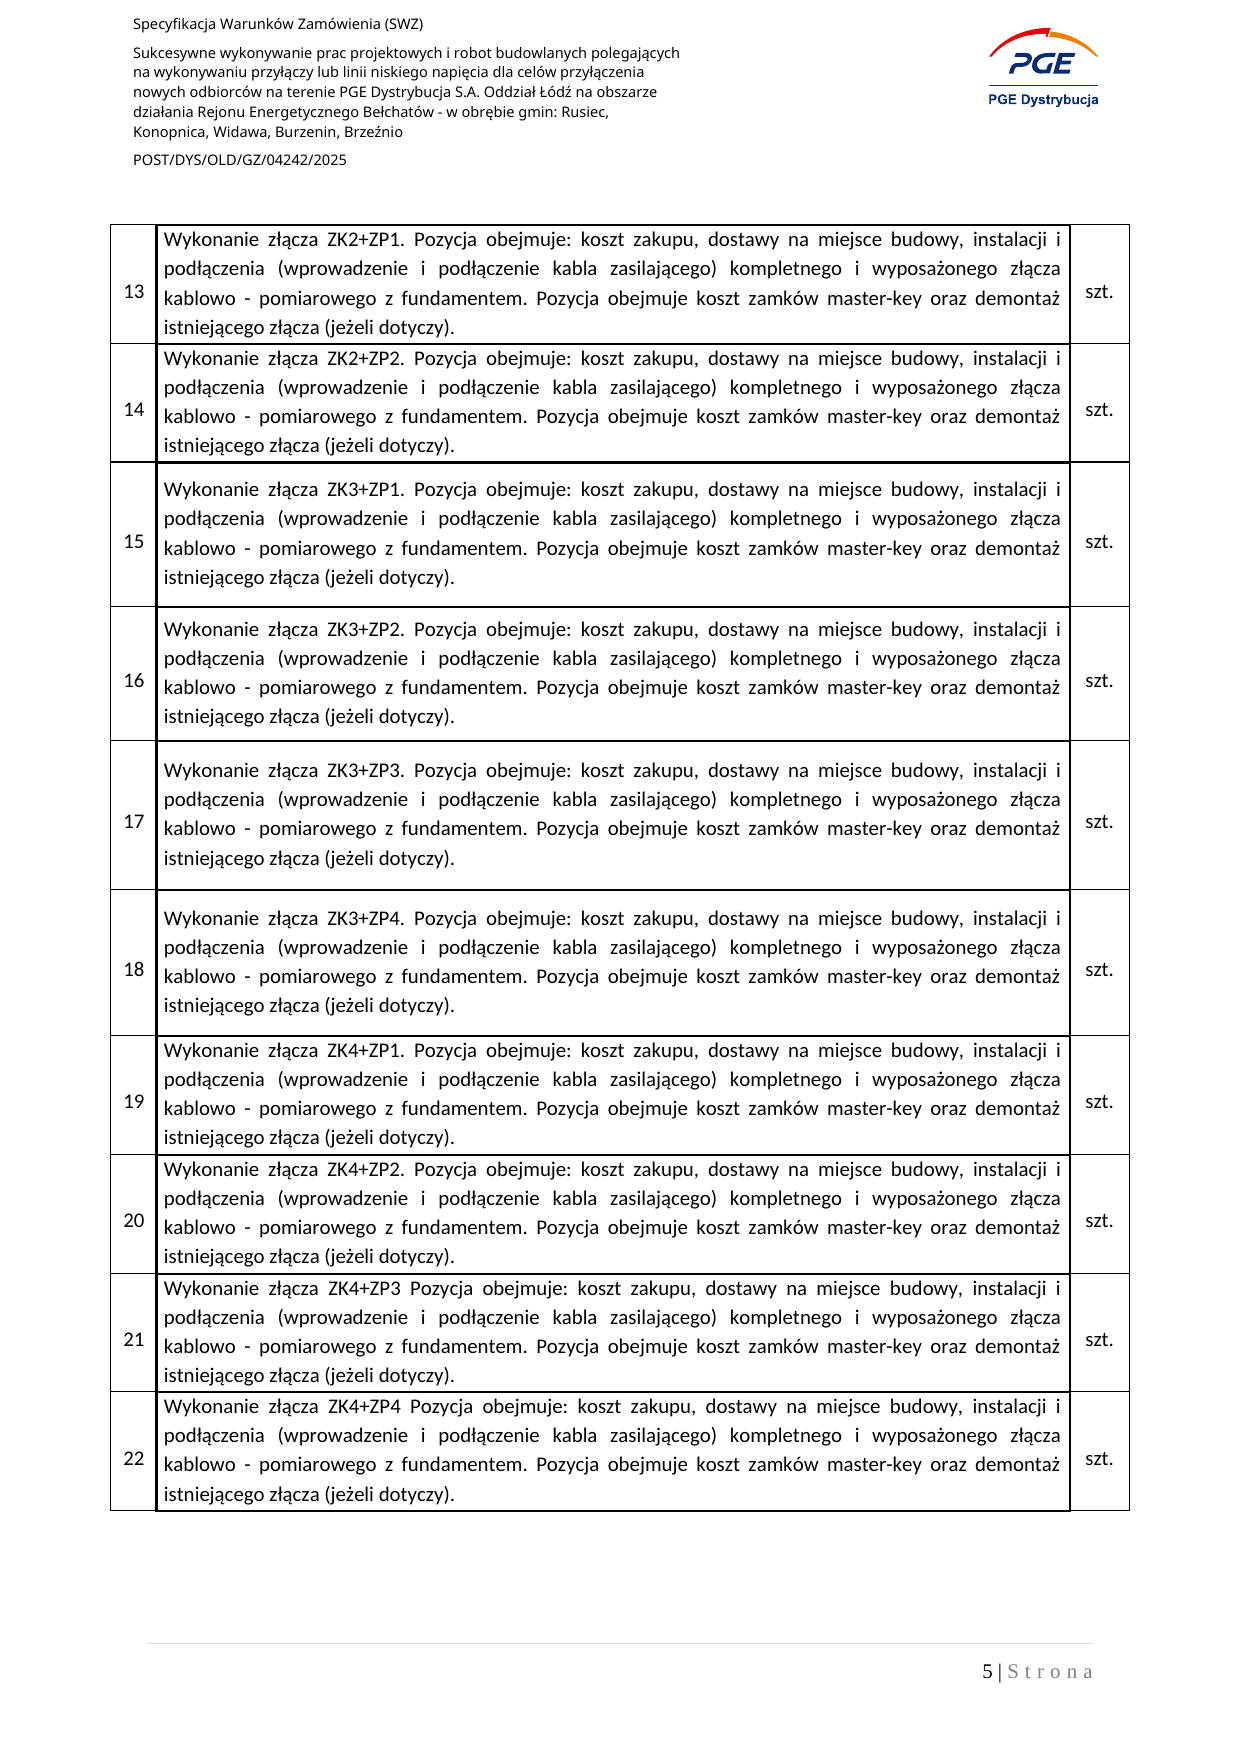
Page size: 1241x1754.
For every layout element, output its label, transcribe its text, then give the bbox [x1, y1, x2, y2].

table_cell szt. [1071, 225, 1129, 343]
table_cell 13 [111, 225, 155, 343]
table_cell Wykonanie złącza ZK4+ZP4 Pozycja obejmuje: koszt zakupu, dostawy na miejsce budowy, instalacji i podłączenia (wprowadzenie i podłączenie kabla zasilającego) kompletnego i wyposażonego złącza kablowo - pomiarowego z fundamentem. Pozycja obejmuje koszt zamków master-key oraz demontaż istniejącego złącza (jeżeli dotyczy). [158, 1393, 1069, 1510]
table_cell szt. [1071, 607, 1129, 740]
table_cell 14 [111, 344, 155, 461]
table_cell Wykonanie złącza ZK4+ZP1. Pozycja obejmuje: koszt zakupu, dostawy na miejsce budowy, instalacji i podłączenia (wprowadzenie i podłączenie kabla zasilającego) kompletnego i wyposażonego złącza kablowo - pomiarowego z fundamentem. Pozycja obejmuje koszt zamków master-key oraz demontaż istniejącego złącza (jeżeli dotyczy). [158, 1037, 1069, 1153]
table_cell szt. [1071, 344, 1129, 461]
table_cell szt. [1071, 1274, 1129, 1391]
table_cell Wykonanie złącza ZK3+ZP2. Pozycja obejmuje: koszt zakupu, dostawy na miejsce budowy, instalacji i podłączenia (wprowadzenie i podłączenie kabla zasilającego) kompletnego i wyposażonego złącza kablowo - pomiarowego z fundamentem. Pozycja obejmuje koszt zamków master-key oraz demontaż istniejącego złącza (jeżeli dotyczy). [158, 608, 1069, 740]
table_cell Wykonanie złącza ZK3+ZP3. Pozycja obejmuje: koszt zakupu, dostawy na miejsce budowy, instalacji i podłączenia (wprowadzenie i podłączenie kabla zasilającego) kompletnego i wyposażonego złącza kablowo - pomiarowego z fundamentem. Pozycja obejmuje koszt zamków master-key oraz demontaż istniejącego złącza (jeżeli dotyczy). [158, 742, 1069, 889]
table_cell szt. [1071, 463, 1129, 606]
table_cell Wykonanie złącza ZK3+ZP4. Pozycja obejmuje: koszt zakupu, dostawy na miejsce budowy, instalacji i podłączenia (wprowadzenie i podłączenie kabla zasilającego) kompletnego i wyposażonego złącza kablowo - pomiarowego z fundamentem. Pozycja obejmuje koszt zamków master-key oraz demontaż istniejącego złącza (jeżeli dotyczy). [158, 891, 1069, 1035]
table_cell 18 [111, 890, 155, 1035]
table_cell 17 [111, 741, 155, 889]
table_cell Wykonanie złącza ZK4+ZP2. Pozycja obejmuje: koszt zakupu, dostawy na miejsce budowy, instalacji i podłączenia (wprowadzenie i podłączenie kabla zasilającego) kompletnego i wyposażonego złącza kablowo - pomiarowego z fundamentem. Pozycja obejmuje koszt zamków master-key oraz demontaż istniejącego złącza (jeżeli dotyczy). [158, 1156, 1069, 1273]
table_cell 21 [111, 1274, 155, 1391]
table_cell Wykonanie złącza ZK3+ZP1. Pozycja obejmuje: koszt zakupu, dostawy na miejsce budowy, instalacji i podłączenia (wprowadzenie i podłączenie kabla zasilającego) kompletnego i wyposażonego złącza kablowo - pomiarowego z fundamentem. Pozycja obejmuje koszt zamków master-key oraz demontaż istniejącego złącza (jeżeli dotyczy). [158, 464, 1069, 606]
table_cell szt. [1071, 741, 1129, 889]
table_cell 22 [111, 1392, 155, 1510]
table_cell 20 [111, 1155, 155, 1273]
table_cell szt. [1071, 890, 1129, 1035]
table_cell 15 [111, 463, 155, 606]
table_cell Wykonanie złącza ZK2+ZP1. Pozycja obejmuje: koszt zakupu, dostawy na miejsce budowy, instalacji i podłączenia (wprowadzenie i podłączenie kabla zasilającego) kompletnego i wyposażonego złącza kablowo - pomiarowego z fundamentem. Pozycja obejmuje koszt zamków master-key oraz demontaż istniejącego złącza (jeżeli dotyczy). [158, 226, 1069, 343]
table_cell szt. [1071, 1392, 1129, 1510]
table_cell szt. [1071, 1036, 1129, 1153]
table_cell szt. [1071, 1155, 1129, 1273]
table_cell 16 [111, 607, 155, 740]
table_cell 19 [111, 1036, 155, 1153]
table_cell Wykonanie złącza ZK2+ZP2. Pozycja obejmuje: koszt zakupu, dostawy na miejsce budowy, instalacji i podłączenia (wprowadzenie i podłączenie kabla zasilającego) kompletnego i wyposażonego złącza kablowo - pomiarowego z fundamentem. Pozycja obejmuje koszt zamków master-key oraz demontaż istniejącego złącza (jeżeli dotyczy). [158, 345, 1069, 461]
table_cell Wykonanie złącza ZK4+ZP3 Pozycja obejmuje: koszt zakupu, dostawy na miejsce budowy, instalacji i podłączenia (wprowadzenie i podłączenie kabla zasilającego) kompletnego i wyposażonego złącza kablowo - pomiarowego z fundamentem. Pozycja obejmuje koszt zamków master-key oraz demontaż istniejącego złącza (jeżeli dotyczy). [158, 1275, 1069, 1391]
